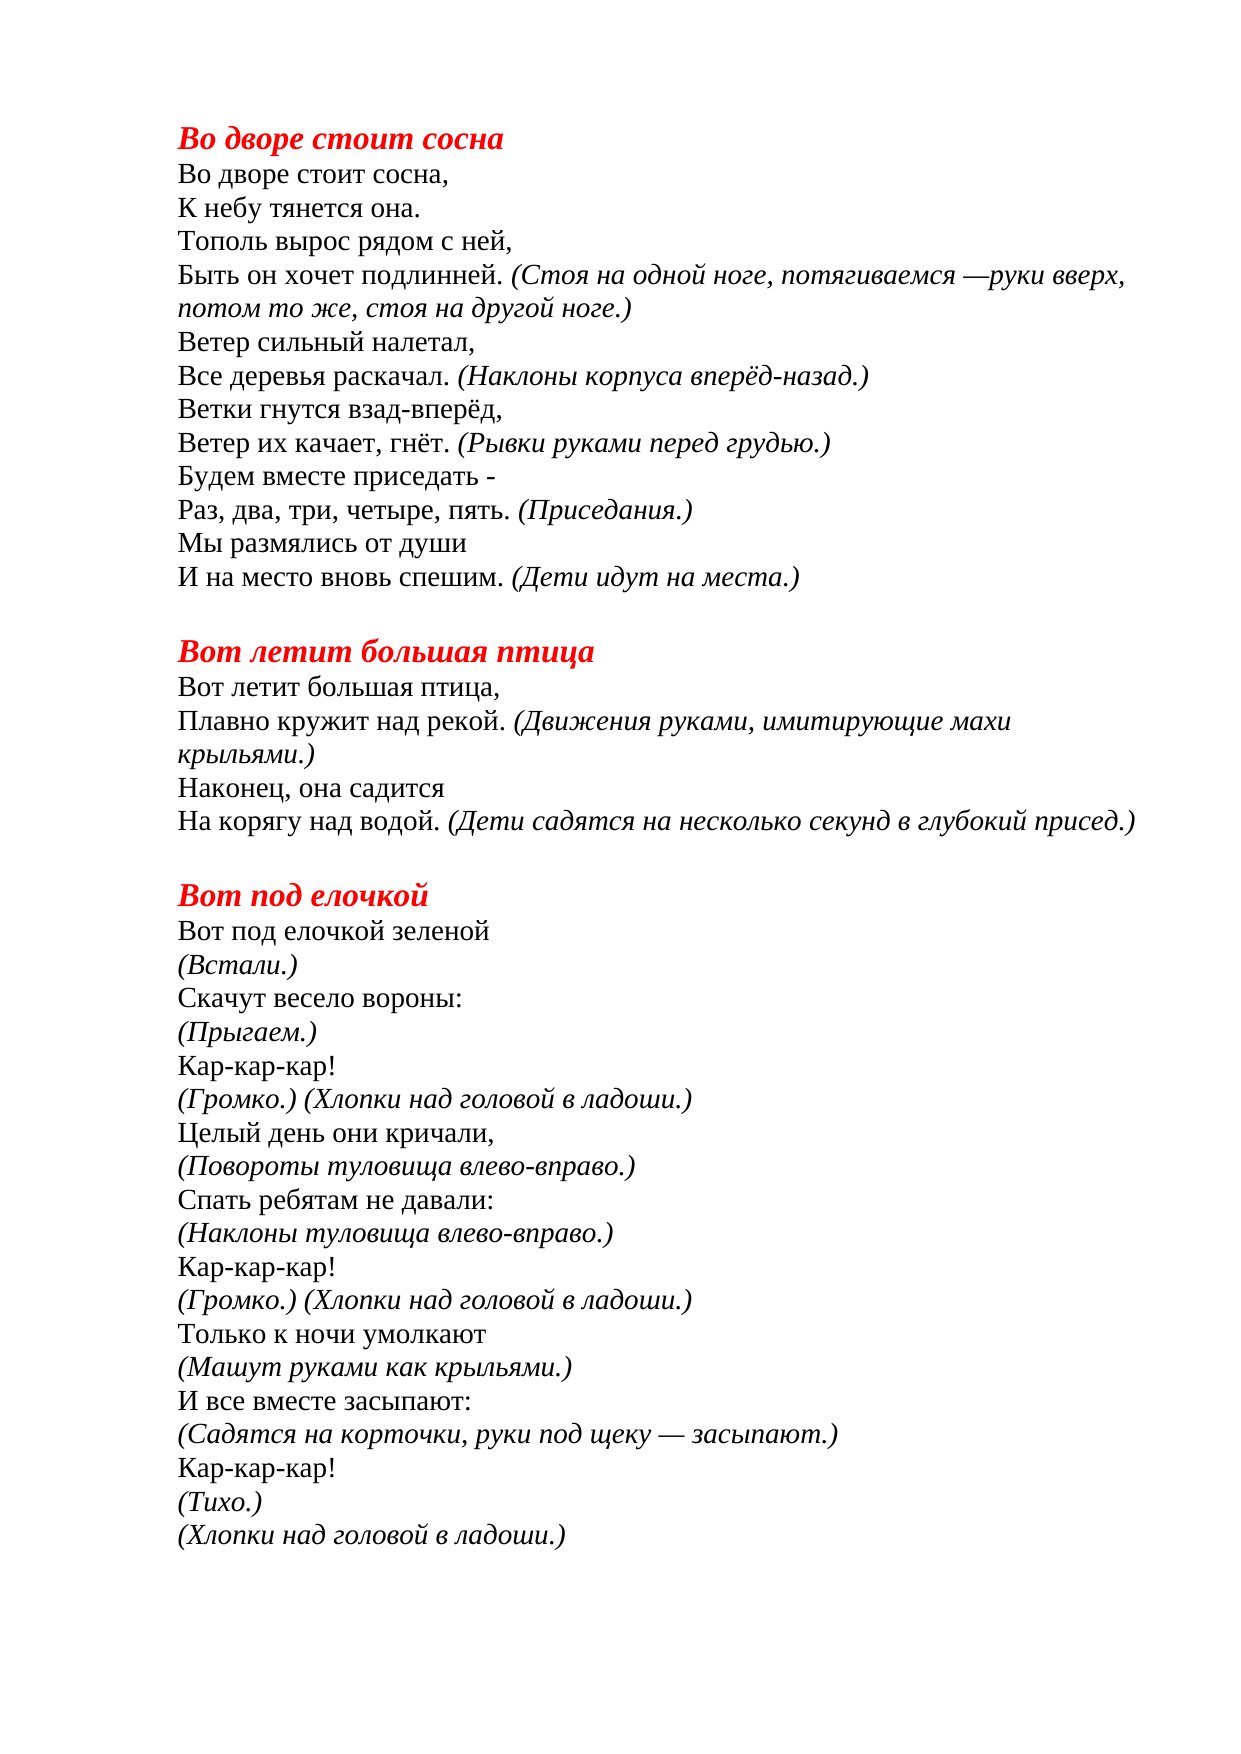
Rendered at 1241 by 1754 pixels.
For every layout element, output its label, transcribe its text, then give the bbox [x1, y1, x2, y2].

text На корягу над водой. (Дети садятся на несколько секунд в глубокий присед.) [177, 803, 1141, 837]
text Кар-кар-кар! [177, 1048, 1141, 1081]
text И на место вновь спешим. (Дети идут на места.) [177, 559, 1141, 592]
text (Садятся на корточки, руки под щеку — засыпают.) [177, 1417, 1141, 1450]
text Во дворе стоит сосна [177, 118, 1141, 156]
text (Тихо.) [177, 1484, 1141, 1517]
text Плавно кружит над рекой. (Движения руками, имитирующие махи крыльями.) [177, 703, 1141, 770]
text Вот летит большая птица [177, 631, 1141, 669]
text И все вместе засыпают: [177, 1383, 1141, 1417]
text (Громко.) (Хлопки над головой в ладоши.) [177, 1081, 1141, 1115]
text Раз, два, три, четыре, пять. (Приседания.) [177, 492, 1141, 525]
text Скачут весело вороны: [177, 981, 1141, 1014]
text (Встали.) [177, 947, 1141, 981]
text (Прыгаем.) [177, 1014, 1141, 1048]
text Тополь вырос рядом с ней, [177, 223, 1141, 257]
text Спать ребятам не давали: [177, 1182, 1141, 1215]
text Все деревья раскачал. (Наклоны корпуса вперёд-назад.) [177, 358, 1141, 391]
text (Повороты туловища влево-вправо.) [177, 1148, 1141, 1182]
text Только к ночи умолкают [177, 1316, 1141, 1349]
text Ветер их качает, гнёт. (Рывки руками перед грудью.) [177, 425, 1141, 458]
text Во дворе стоит сосна, [177, 156, 1141, 190]
text Мы размялись от души [177, 525, 1141, 559]
text К небу тянется она. [177, 190, 1141, 223]
text Ветер сильный налетал, [177, 324, 1141, 358]
text Вот под елочкой зеленой [177, 913, 1141, 947]
text Вот летит большая птица, [177, 669, 1141, 703]
text (Хлопки над головой в ладоши.) [177, 1517, 1141, 1551]
text Ветки гнутся взад-вперёд, [177, 391, 1141, 425]
text Кар-кар-кар! [177, 1450, 1141, 1484]
text Будем вместе приседать - [177, 458, 1141, 492]
text (Машут руками как крыльями.) [177, 1349, 1141, 1383]
text Быть он хочет подлинней. (Стоя на одной ноге, потягиваемся —руки вверх, потом то же, стоя на другой ноге.) [177, 257, 1141, 324]
text (Наклоны туловища влево-вправо.) [177, 1215, 1141, 1249]
text Наконец, она садится [177, 770, 1141, 803]
text (Громко.) (Хлопки над головой в ладоши.) [177, 1282, 1141, 1316]
text Вот под елочкой [177, 875, 1141, 913]
text Кар-кар-кар! [177, 1249, 1141, 1282]
text Целый день они кричали, [177, 1115, 1141, 1148]
